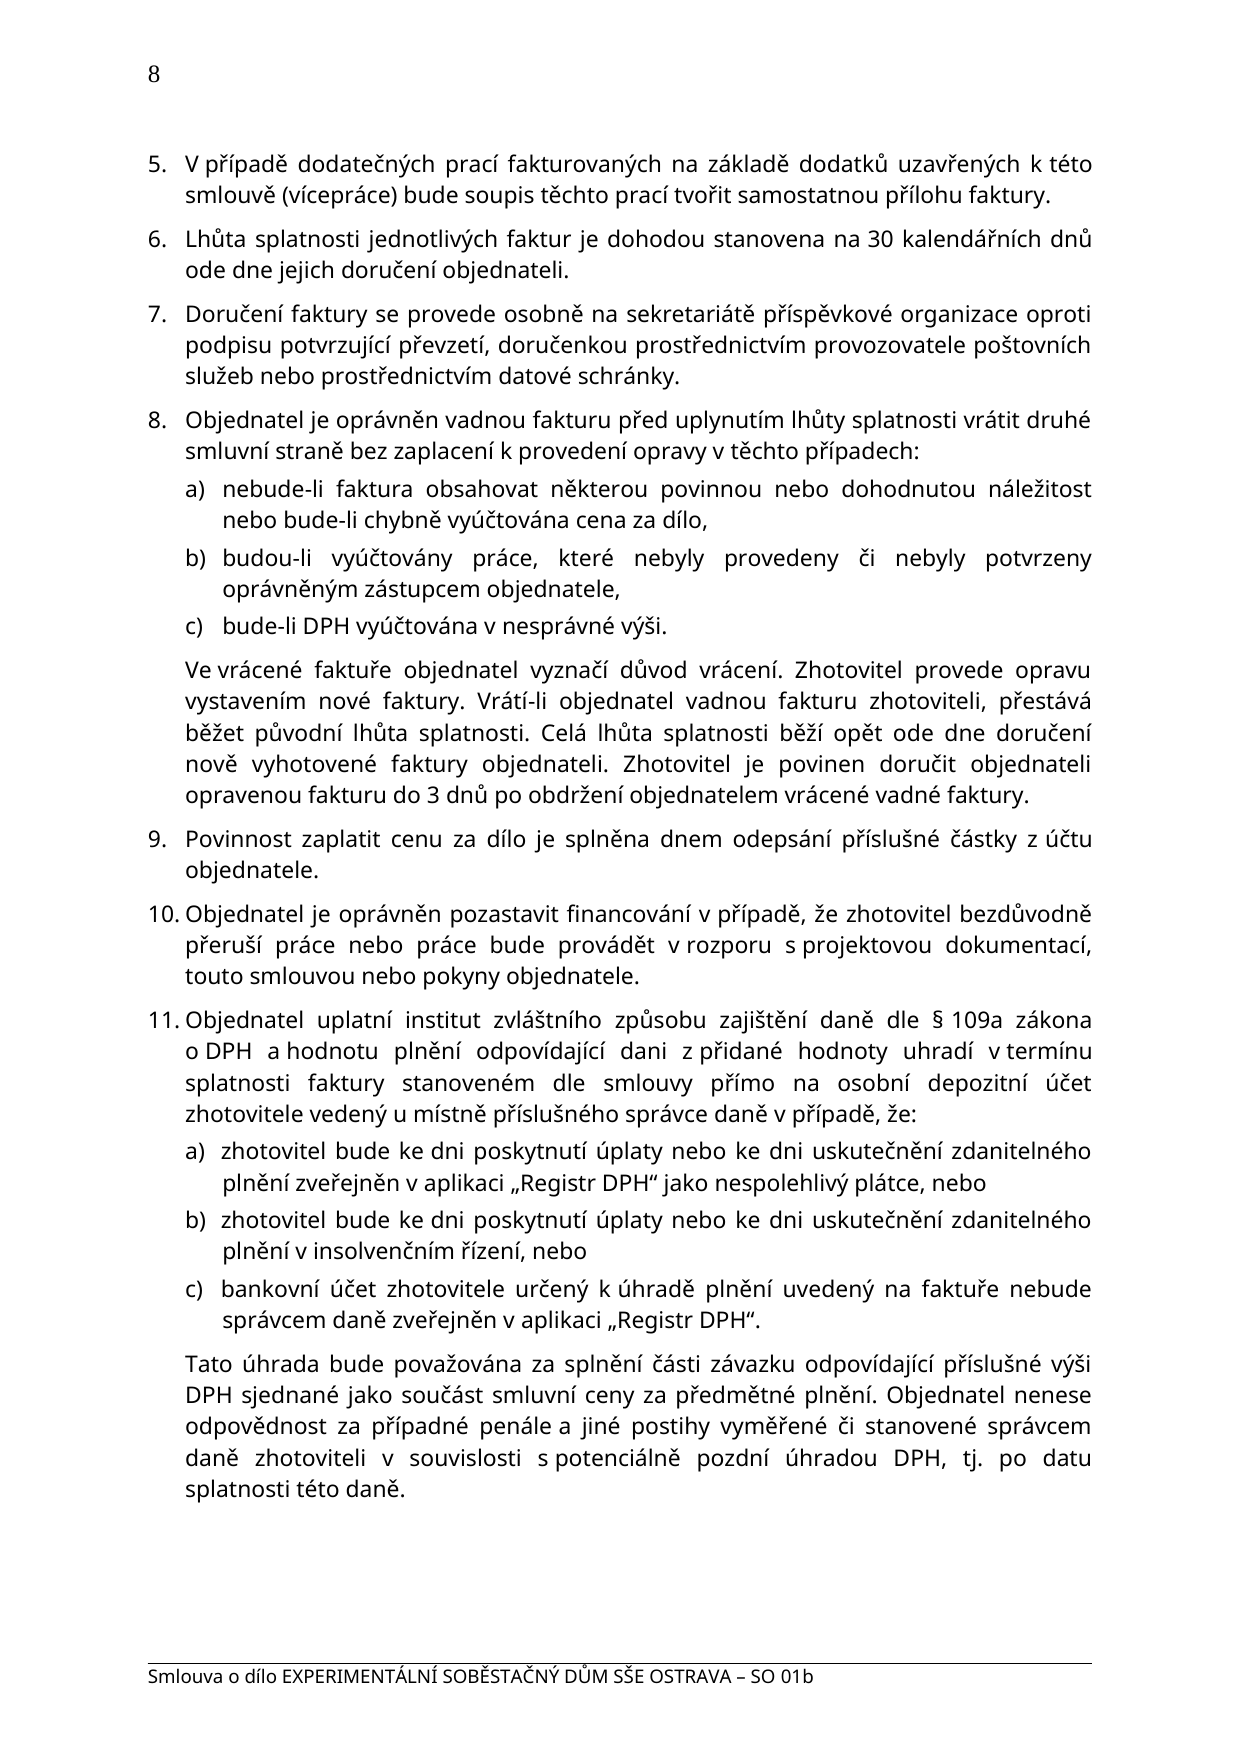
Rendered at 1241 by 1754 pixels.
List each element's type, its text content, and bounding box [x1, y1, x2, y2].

list Lhůta splatnosti jednotlivých faktur je dohodou stanovena na 30 kalendářních dnů ode dne jejich doručení objednateli. [148, 223, 1092, 285]
text Tato úhrada bude považována za splnění části závazku odpovídající příslušné výši DPH sjednané jako součást smluvní ceny za předmětné plnění. Objednatel nenese odpovědnost za případné penále a jiné postihy vyměřené či stanovené správcem daně zhotoviteli v souvislosti s potenciálně pozdní úhradou DPH, tj. po datu splatnosti této daně. [185, 1348, 1092, 1504]
list bankovní účet zhotovitele určený k úhradě plnění uvedený na faktuře nebude správcem daně zveřejněn v aplikaci „Registr DPH“. [185, 1273, 1092, 1335]
text Ve vrácené faktuře objednatel vyznačí důvod vrácení. Zhotovitel provede opravu vystavením nové faktury. Vrátí-li objednatel vadnou fakturu zhotoviteli, přestává běžet původní lhůta splatnosti. Celá lhůta splatnosti běží opět ode dne doručení nově vyhotovené faktury objednateli. Zhotovitel je povinen doručit objednateli opravenou fakturu do 3 dnů po obdržení objednatelem vrácené vadné faktury. [185, 654, 1092, 810]
list Doručení faktury se provede osobně na sekretariátě příspěvkové organizace oproti podpisu potvrzující převzetí, doručenkou prostřednictvím provozovatele poštovních služeb nebo prostřednictvím datové schránky. [148, 298, 1092, 391]
list V případě dodatečných prací fakturovaných na základě dodatků uzavřených k této smlouvě (vícepráce) bude soupis těchto prací tvořit samostatnou přílohu faktury. [148, 148, 1092, 210]
list Povinnost zaplatit cenu za dílo je splněna dnem odepsání příslušné částky z účtu objednatele. [148, 823, 1092, 885]
list Objednatel je oprávněn pozastavit financování v případě, že zhotovitel bezdůvodně přeruší práce nebo práce bude provádět v rozporu s projektovou dokumentací, touto smlouvou nebo pokyny objednatele. [148, 898, 1092, 991]
list zhotovitel bude ke dni poskytnutí úplaty nebo ke dni uskutečnění zdanitelného plnění v insolvenčním řízení, nebo [185, 1204, 1092, 1266]
list zhotovitel bude ke dni poskytnutí úplaty nebo ke dni uskutečnění zdanitelného plnění zveřejněn v aplikaci „Registr DPH“ jako nespolehlivý plátce, nebo [185, 1135, 1092, 1198]
list Objednatel je oprávněn vadnou fakturu před uplynutím lhůty splatnosti vrátit druhé smluvní straně bez zaplacení k provedení opravy v těchto případech: [148, 404, 1092, 466]
list nebude-li faktura obsahovat některou povinnou nebo dohodnutou náležitost nebo bude-li chybně vyúčtována cena za dílo, [185, 473, 1092, 535]
list budou-li vyúčtovány práce, které nebyly provedeny či nebyly potvrzeny oprávněným zástupcem objednatele, [185, 541, 1092, 604]
list bude-li DPH vyúčtována v nesprávné výši. [185, 610, 1092, 641]
list Objednatel uplatní institut zvláštního způsobu zajištění daně dle § 109a zákona o DPH a hodnotu plnění odpovídající dani z přidané hodnoty uhradí v termínu splatnosti faktury stanoveném dle smlouvy přímo na osobní depozitní účet zhotovitele vedený u místně příslušného správce daně v případě, že: [148, 1004, 1092, 1129]
